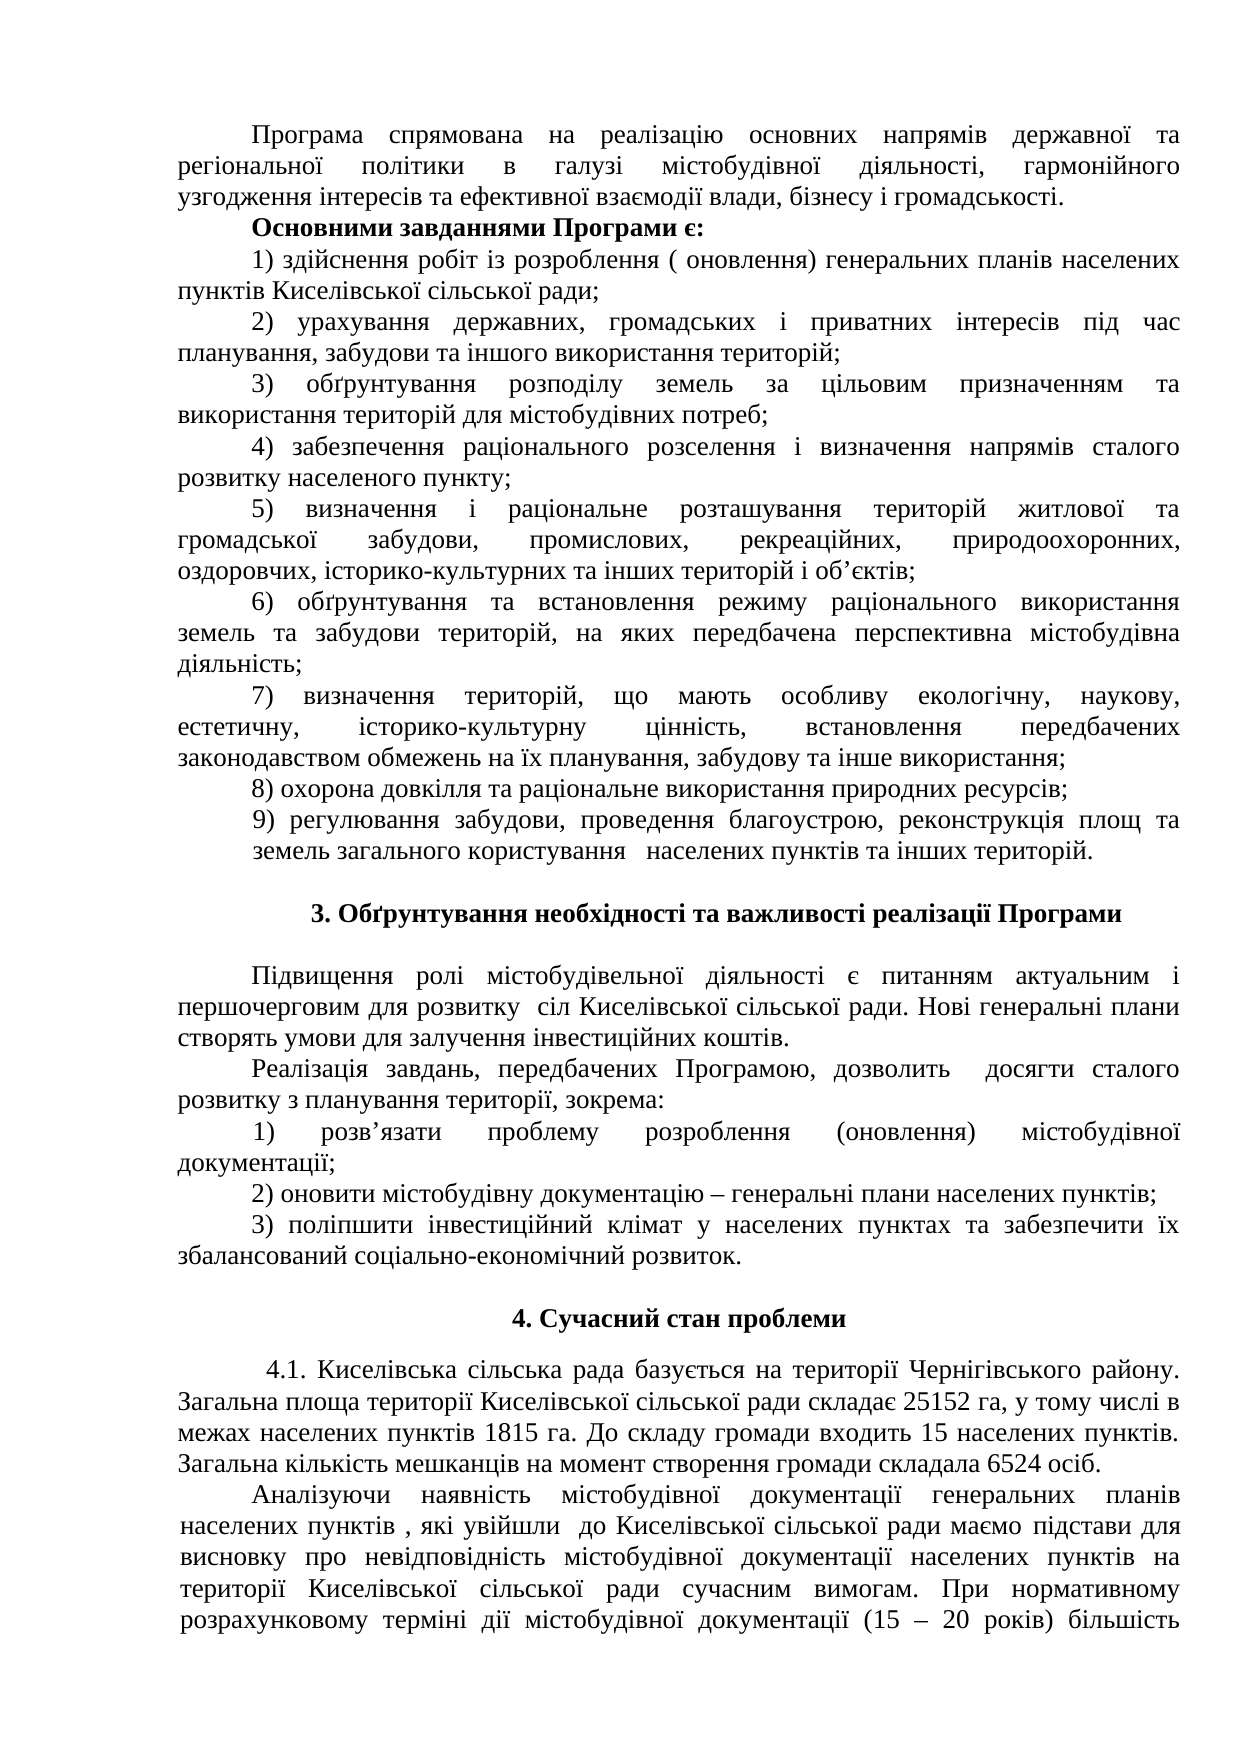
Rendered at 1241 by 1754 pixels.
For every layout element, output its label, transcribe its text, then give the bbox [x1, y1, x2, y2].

text 4) забезпечення раціонального розселення і визначення напрямів сталого розвитку населеного пункту; [177, 429, 1181, 492]
text 2) урахування державних, громадських і приватних інтересів під час планування, забудови та іншого використання територій; [177, 305, 1181, 367]
text 3) обґрунтування розподілу земель за цільовим призначенням та використання територій для містобудівних потреб; [177, 367, 1181, 429]
text Основними завданнями Програми є: [177, 212, 1181, 243]
text Підвищення ролі містобудівельної діяльності є питанням актуальним і першочерговим для розвитку сіл Киселівської сільської ради. Нові генеральні плани створять умови для залучення інвестиційних коштів. [177, 959, 1181, 1052]
text 4.1. Киселівська сільська рада базується на території Чернігівського району. Загальна площа території Киселівської сільської ради складає 25152 га, у тому числі в межах населених пунктів 1815 га. До складу громади входить 15 населених пунктів. Загальна кількість мешканців на момент створення громади складала 6524 осіб. [177, 1354, 1181, 1478]
text 1) здійснення робіт із розроблення ( оновлення) генеральних планів населених пунктів Киселівської сільської ради; [177, 243, 1181, 305]
text 2) оновити містобудівну документацію – генеральні плани населених пунктів; [177, 1177, 1181, 1208]
text 5) визначення і раціональне розташування територій житлової та громадської забудови, промислових, рекреаційних, природоохоронних, оздоровчих, історико-культурних та інших територій і об’єктів; [177, 492, 1181, 585]
text 4. Сучасний стан проблеми [177, 1302, 1181, 1333]
text 1) розв’язати проблему розроблення (оновлення) містобудівної документації; [177, 1115, 1181, 1177]
text 9) регулювання забудови, проведення благоустрою, реконструкція площ та земель загального користування населених пунктів та інших територій. [252, 803, 1181, 866]
text 6) обґрунтування та встановлення режиму раціонального використання земель та забудови територій, на яких передбачена перспективна містобудівна діяльність; [177, 585, 1181, 679]
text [180, 1478, 1181, 1634]
text Реалізація завдань, передбачених Програмою, дозволить досягти сталого розвитку з планування території, зокрема: [177, 1052, 1181, 1115]
text 3. Обґрунтування необхідності та важливості реалізації Програми [252, 897, 1181, 928]
text Програма спрямована на реалізацію основних напрямів державної та регіональної політики в галузі містобудівної діяльності, гармонійного узгодження інтересів та ефективної взаємодії влади, бізнесу і громадськості. [177, 118, 1181, 212]
text 7) визначення територій, що мають особливу екологічну, наукову, естетичну, історико-культурну цінність, встановлення передбачених законодавством обмежень на їх планування, забудову та інше використання; [177, 679, 1181, 772]
text 3) поліпшити інвестиційний клімат у населених пунктах та забезпечити їх збалансований соціально-економічний розвиток. [177, 1208, 1181, 1271]
text 8) охорона довкілля та раціональне використання природних ресурсів; [177, 772, 1181, 803]
